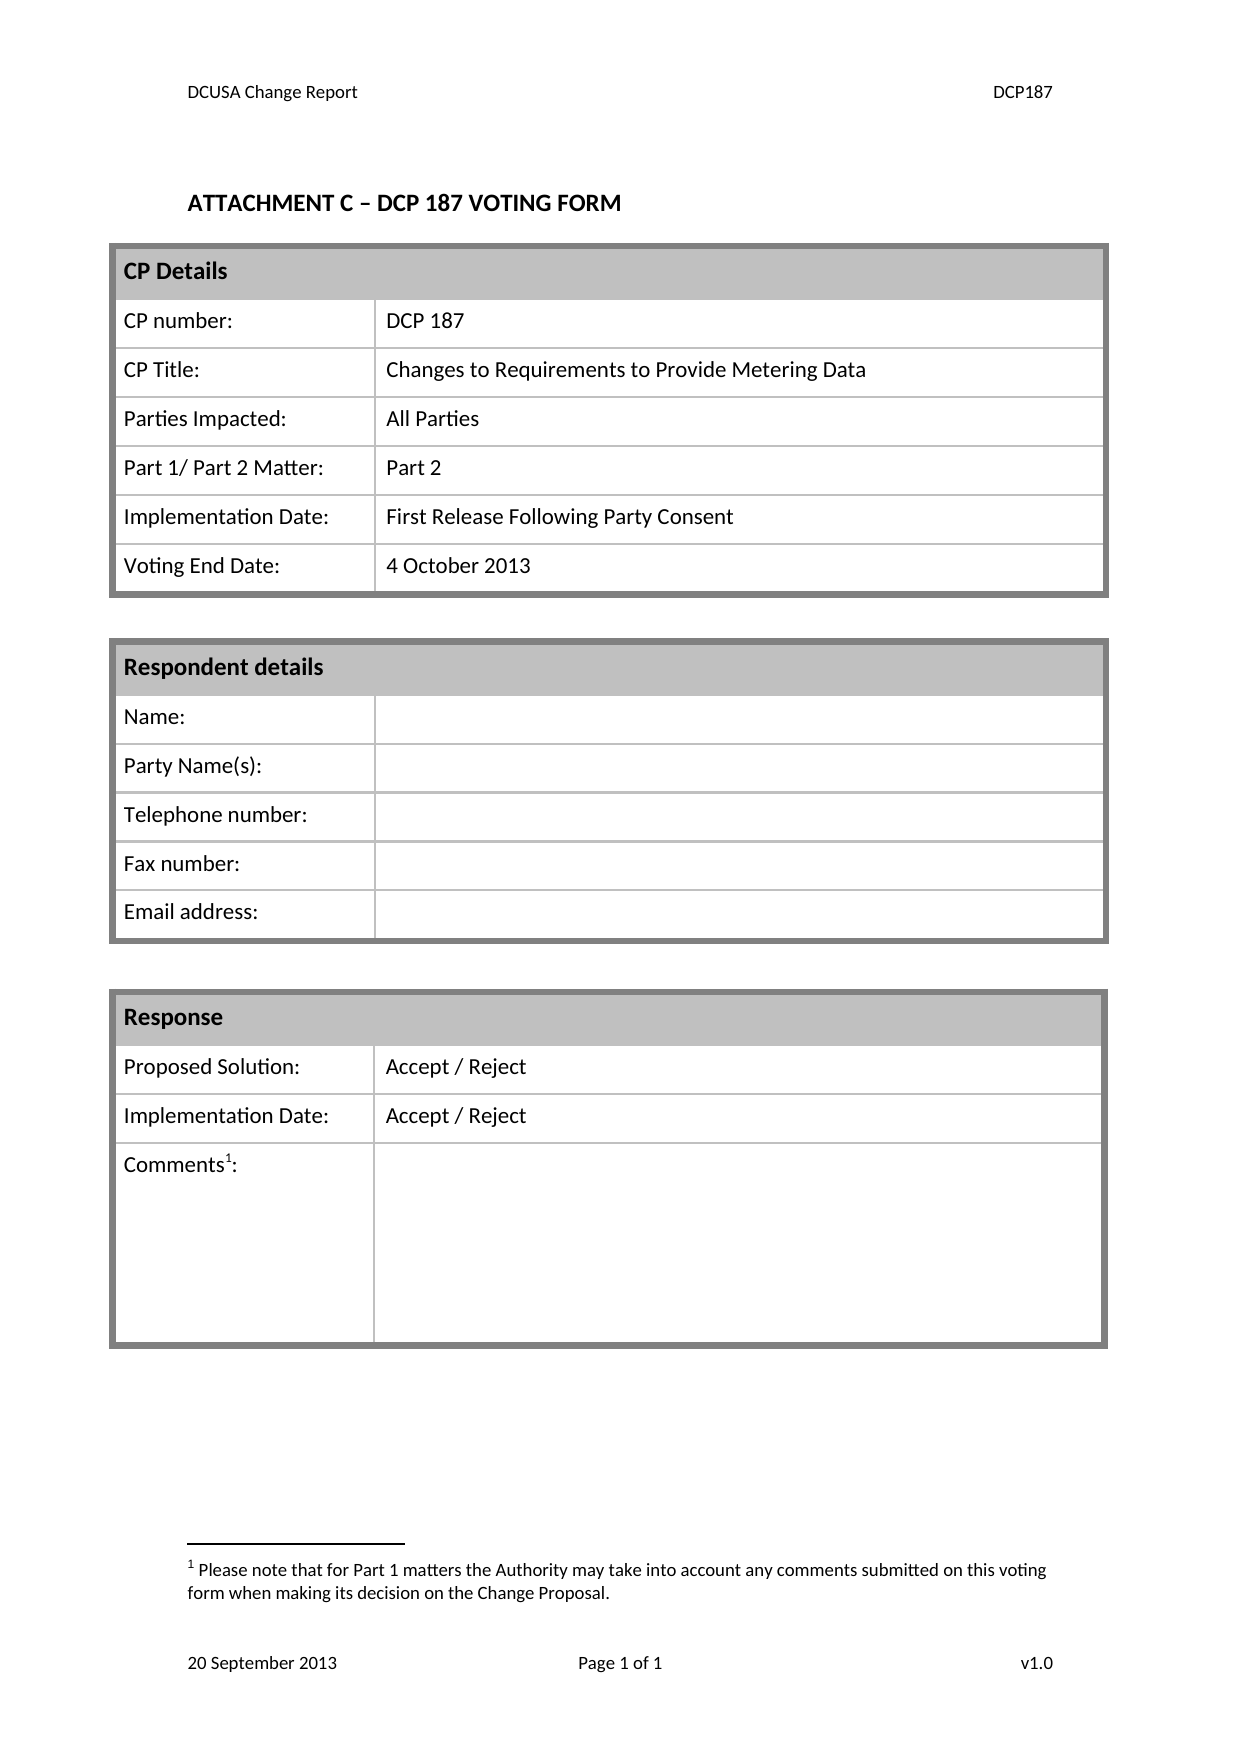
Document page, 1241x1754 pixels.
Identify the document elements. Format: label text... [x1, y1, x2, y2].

table_cell Accept / Reject [375, 1046, 1101, 1093]
table_cell First Release Following Party Consent [376, 496, 1103, 543]
table_cell Name: [116, 696, 374, 743]
table_cell DCP 187 [376, 300, 1103, 347]
table_cell Changes to Requirements to Provide Metering Data [376, 349, 1103, 396]
table_cell CP Title: [116, 349, 374, 396]
table_cell Accept / Reject [375, 1095, 1101, 1142]
table_cell Voting End Date: [116, 545, 374, 591]
subtitle ATTACHMENT C – DCP 187 VOTING FORM [187, 187, 1053, 218]
table_cell Comments: [116, 1144, 373, 1342]
table_cell All Parties [376, 398, 1103, 445]
table_cell Party Name(s): [116, 745, 374, 791]
table_cell Part 2 [376, 447, 1103, 494]
table_cell Parties Impacted: [116, 398, 374, 445]
table_cell [376, 794, 1103, 840]
table_cell [376, 696, 1103, 743]
table_cell Proposed Solution: [116, 1046, 373, 1093]
table_cell Email address: [116, 891, 374, 938]
table_cell [375, 1144, 1101, 1342]
table_cell 4 October 2013 [376, 545, 1103, 591]
table_cell [376, 745, 1103, 791]
table_cell Telephone number: [116, 794, 374, 840]
table_cell [376, 891, 1103, 938]
table_header CP Details [116, 249, 1103, 298]
table_cell Part 1/ Part 2 Matter: [116, 447, 374, 494]
table_cell Fax number: [116, 843, 374, 889]
table_cell CP number: [116, 300, 374, 347]
table_cell [376, 843, 1103, 889]
table_header Respondent details [116, 645, 1103, 694]
table_header Response [116, 995, 1101, 1044]
table_cell Implementation Date: [116, 1095, 373, 1142]
table_cell Implementation Date: [116, 496, 374, 543]
